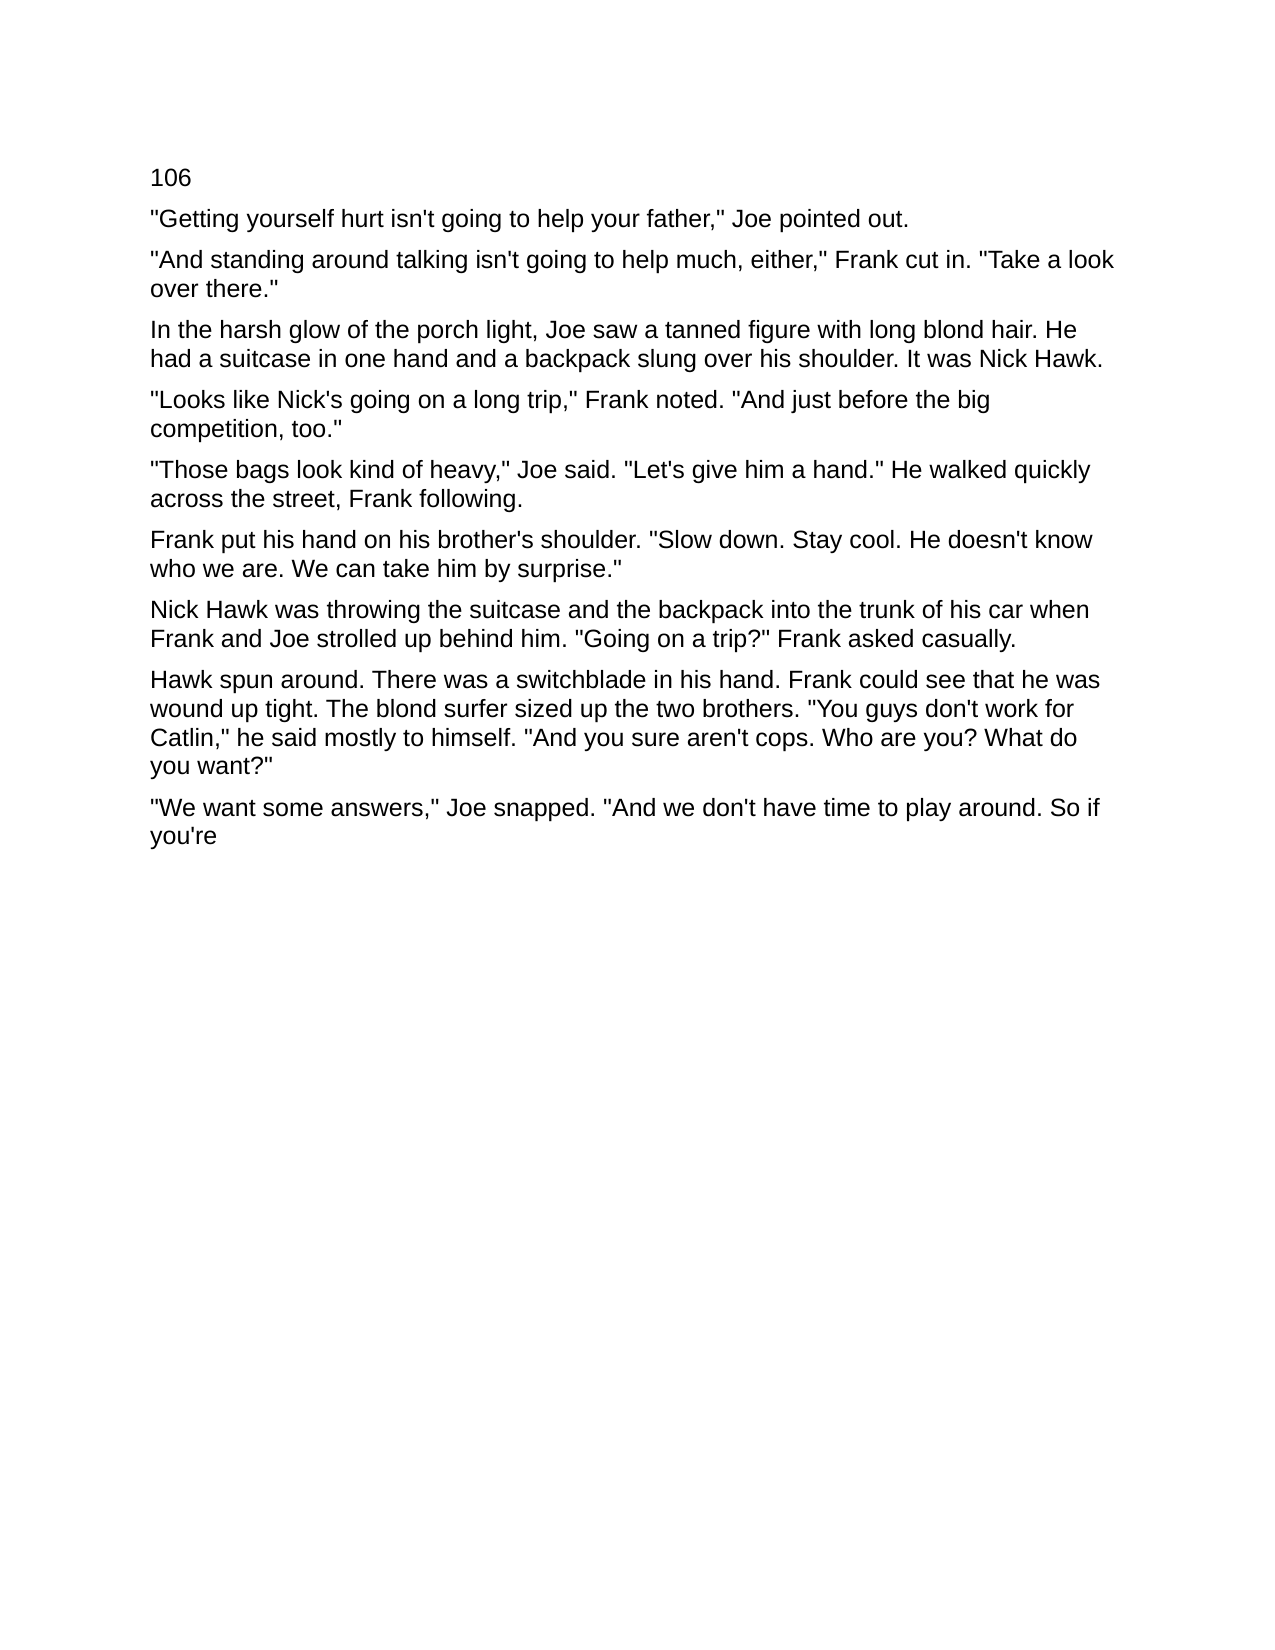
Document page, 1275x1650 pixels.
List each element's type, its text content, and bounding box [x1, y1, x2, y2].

text "Those bags look kind of heavy," Joe said. "Let's give him a hand." He walked quickly across the street, Frank following. [150, 455, 1125, 512]
text "And standing around talking isn't going to help much, either," Frank cut in. "Take a look over there." [150, 245, 1125, 302]
text Frank put his hand on his brother's shoulder. "Slow down. Stay cool. He doesn't know who we are. We can take him by surprise." [150, 525, 1125, 582]
text 106 [150, 162, 1125, 191]
text In the harsh glow of the porch light, Joe saw a tanned figure with long blond hair. He had a suitcase in one hand and a backpack slung over his shoulder. It was Nick Hawk. [150, 315, 1125, 372]
text "We want some answers," Joe snapped. "And we don't have time to play around. So if you're [150, 792, 1125, 850]
text "Getting yourself hurt isn't going to help your father," Joe pointed out. [150, 204, 1125, 232]
text Nick Hawk was throwing the suitcase and the backpack into the trunk of his car when Frank and Joe strolled up behind him. "Going on a trip?" Frank asked casually. [150, 595, 1125, 652]
text Hawk spun around. There was a switchblade in his hand. Frank could see that he was wound up tight. The blond surfer sized up the two brothers. "You guys don't work for Catlin," he said mostly to himself. "And you sure aren't cops. Who are you? What do you want?" [150, 665, 1125, 780]
text "Looks like Nick's going on a long trip," Frank noted. "And just before the big competition, too." [150, 385, 1125, 442]
